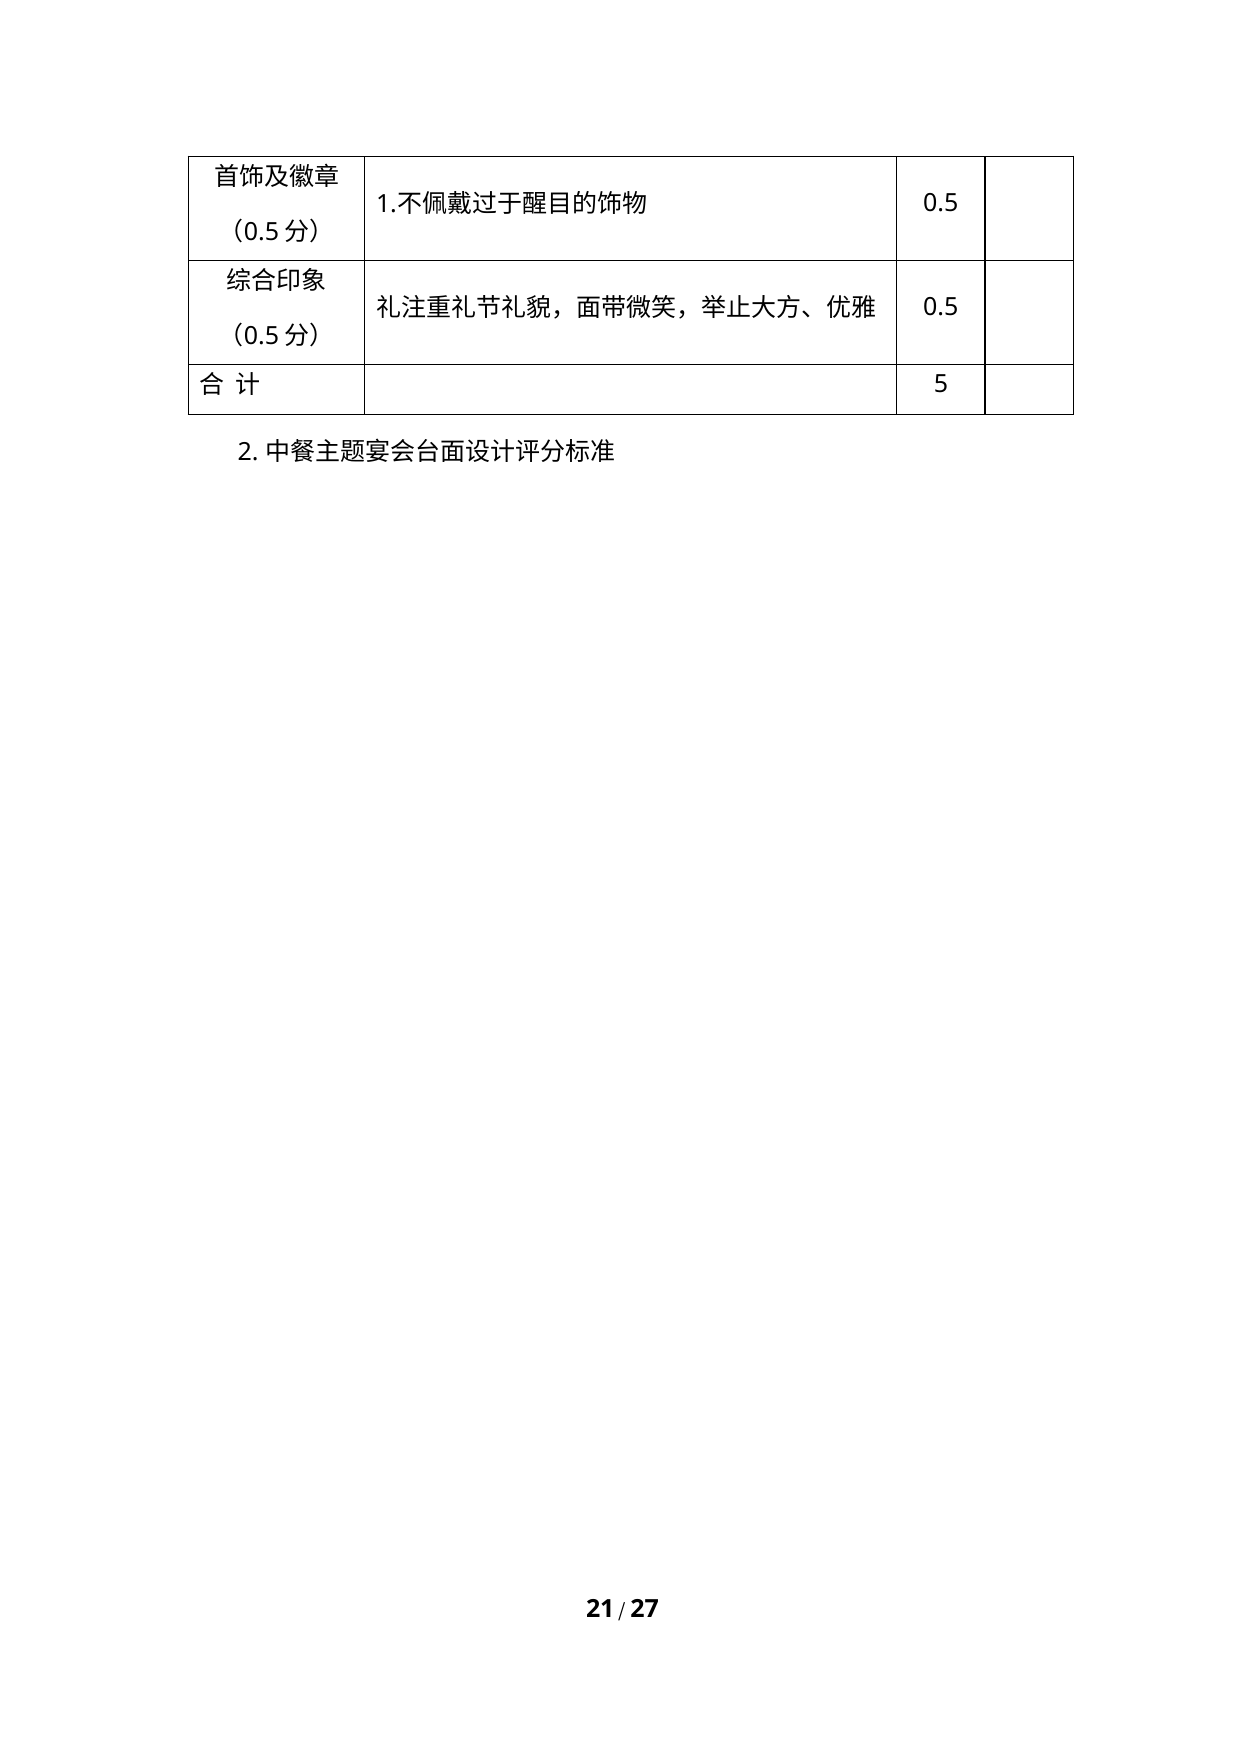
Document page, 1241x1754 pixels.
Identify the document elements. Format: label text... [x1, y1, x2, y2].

table_cell 礼注重礼节礼貌，面带微笑，举止大方、优雅 [365, 261, 896, 364]
table_cell [986, 365, 1073, 414]
table_cell 1.不佩戴过于醒目的饰物 [365, 157, 896, 260]
table_cell 首饰及徽章 （0.5分） [189, 157, 364, 260]
table_cell [365, 365, 896, 414]
text 2. 中餐主题宴会台面设计评分标准 [187, 431, 1053, 467]
table_cell [986, 261, 1073, 364]
table_cell 0.5 [897, 261, 984, 364]
table_cell 0.5 [897, 157, 984, 260]
table_cell 5 [897, 365, 984, 414]
table_cell 综合印象 （0.5分） [189, 261, 364, 364]
table_cell 合 计 [189, 365, 364, 414]
table_cell [986, 157, 1073, 260]
